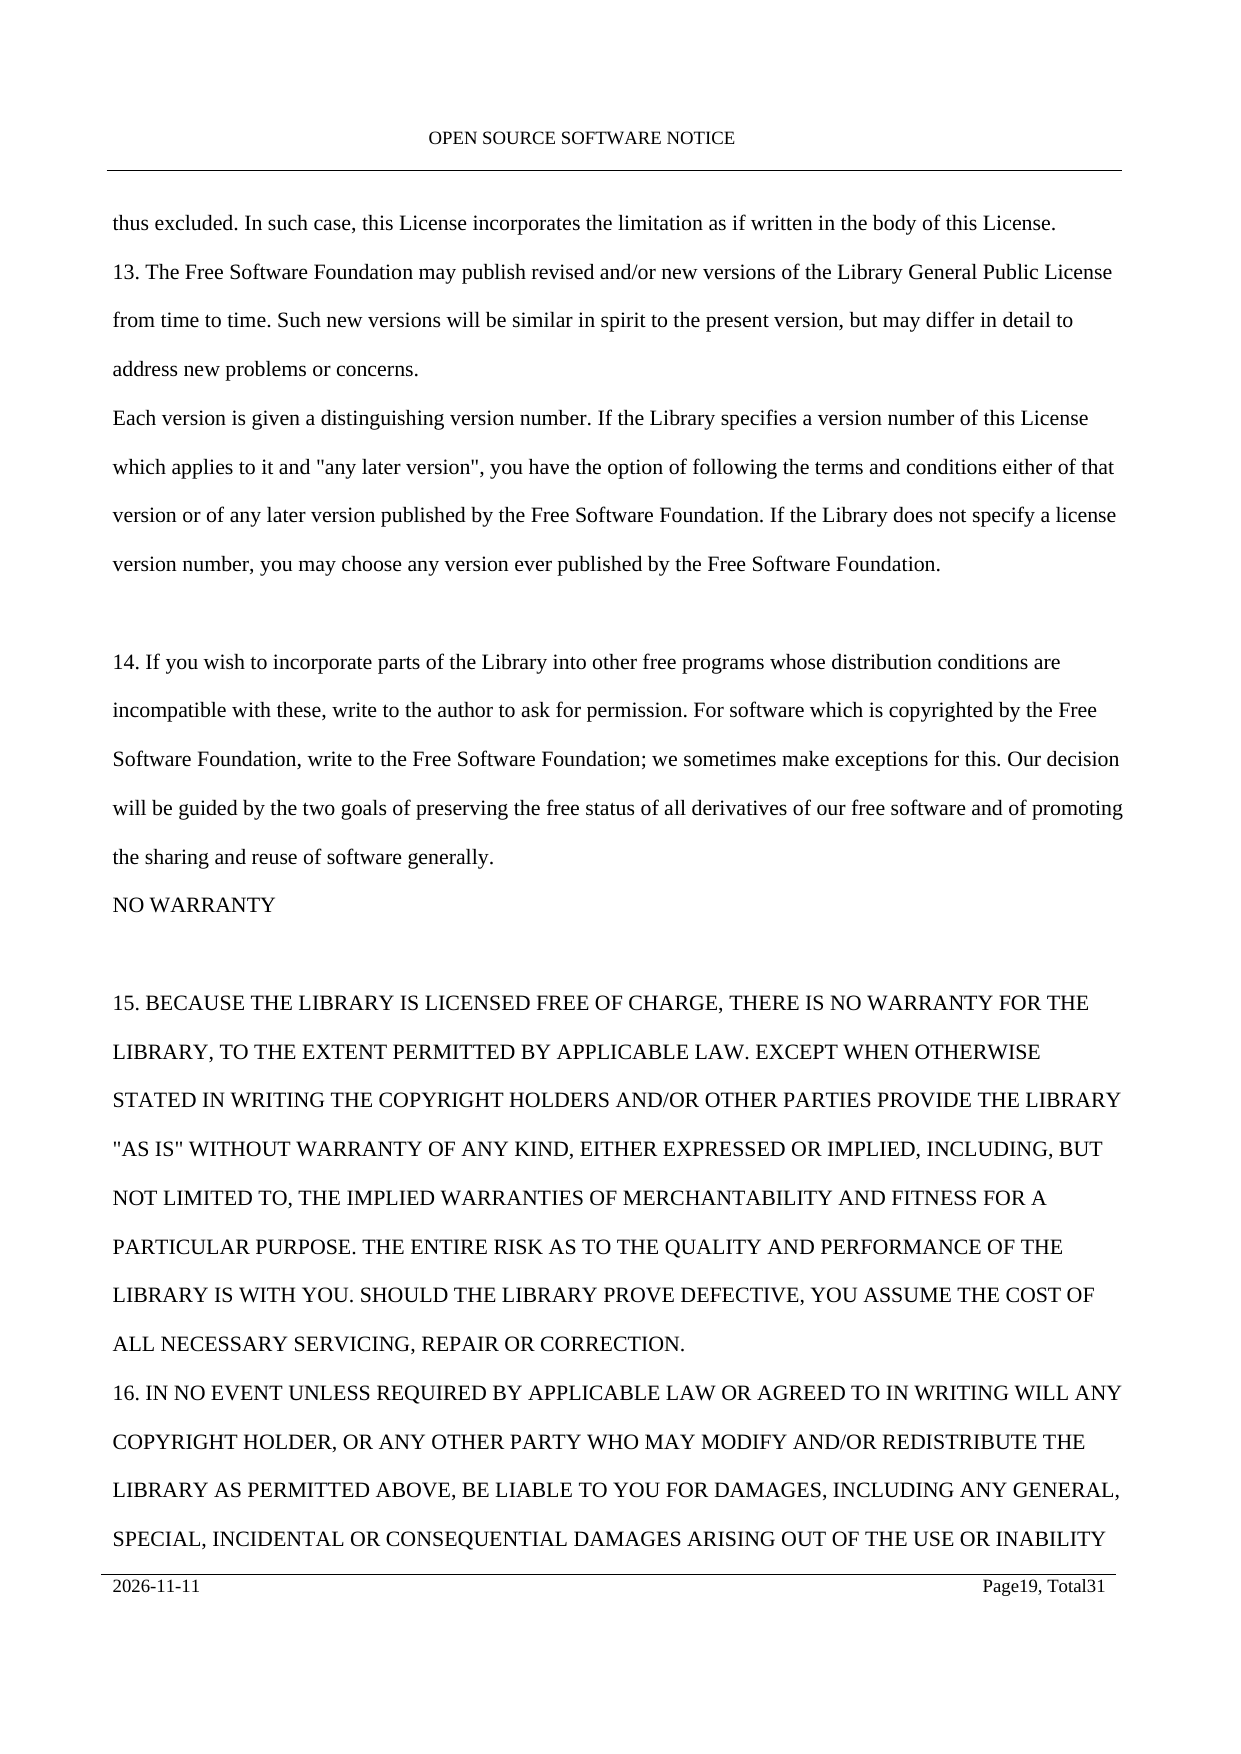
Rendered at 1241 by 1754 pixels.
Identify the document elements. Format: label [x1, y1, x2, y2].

text [112, 206, 1128, 1555]
